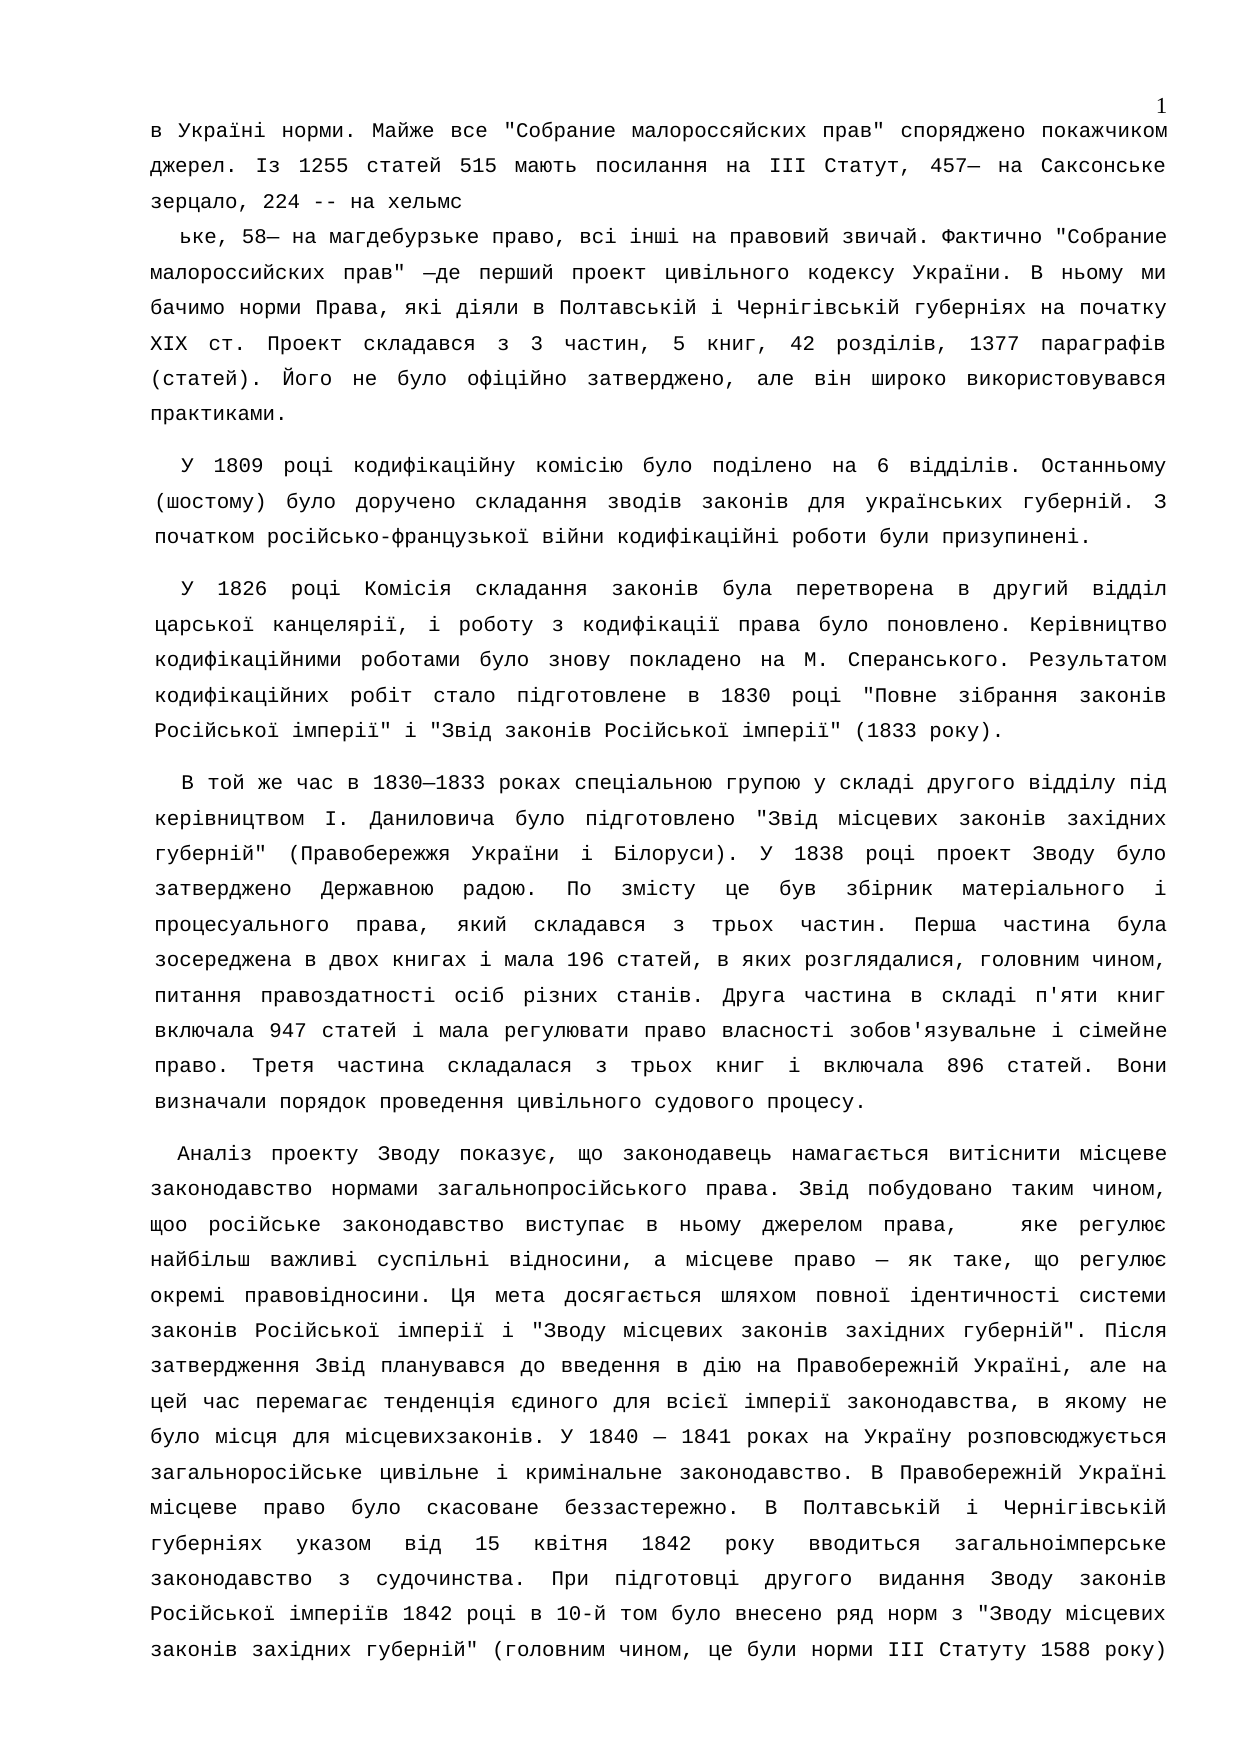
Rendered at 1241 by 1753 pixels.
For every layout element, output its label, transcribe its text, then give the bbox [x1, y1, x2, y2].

text У 1826 році Комісія складання законів була перетворена в другий відділ царської канцелярії, і роботу з кодифікації права було поновлено. Керівництво кодифікаційними роботами було знову покладено на М. Сперанського. Результатом кодифікаційних робіт стало підготовлене в 1830 році "Повне зібрання законів Російської імперії" і "Звід законів Російської імперії" (1833 року). [154, 578, 1167, 744]
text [150, 1143, 1167, 1662]
text ьке, 58— на магдебурзьке право, всі інші на правовий звичай. Фактично "Собрание малороссийских прав" —де перший проект цивільного кодексу України. В ньому ми бачимо норми Права, які діяли в Полтавській і Чернігівській губерніях на початку XIX ст. Проект складався з 3 частин, 5 книг, 42 розділів, 1377 параграфів (статей). Його не було офіційно затверджено, але він широко використовувався практиками. [150, 226, 1167, 427]
text У 1809 році кодифікаційну комісію було поділено на 6 відділів. Останньому (шостому) було доручено складання зводів законів для українських губерній. З початком російсько-французької війни кодифікаційні роботи були призупинені. [154, 456, 1167, 550]
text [150, 120, 1167, 214]
text В той же час в 1830—1833 роках спеціальною групою у складі другого відділу під керівництвом І. Даниловича було підготовлено "Звід місцевих законів західних губерній" (Правобережжя України і Білоруси). У 1838 році проект Зводу було затверджено Державною радою. По змісту це був збірник матеріального і процесуального права, який складався з трьох частин. Перша частина була зосереджена в двох книгах і мала 196 статей, в яких розглядалися, головним чином, питання правоздатності осіб різних станів. Друга частина в складі п'яти книг включала 947 статей і мала регулювати право власності зобов'язувальне і сімейне право. Третя частина складалася з трьох книг і включала 896 статей. Вони визначали порядок проведення цивільного судового процесу. [154, 772, 1167, 1114]
